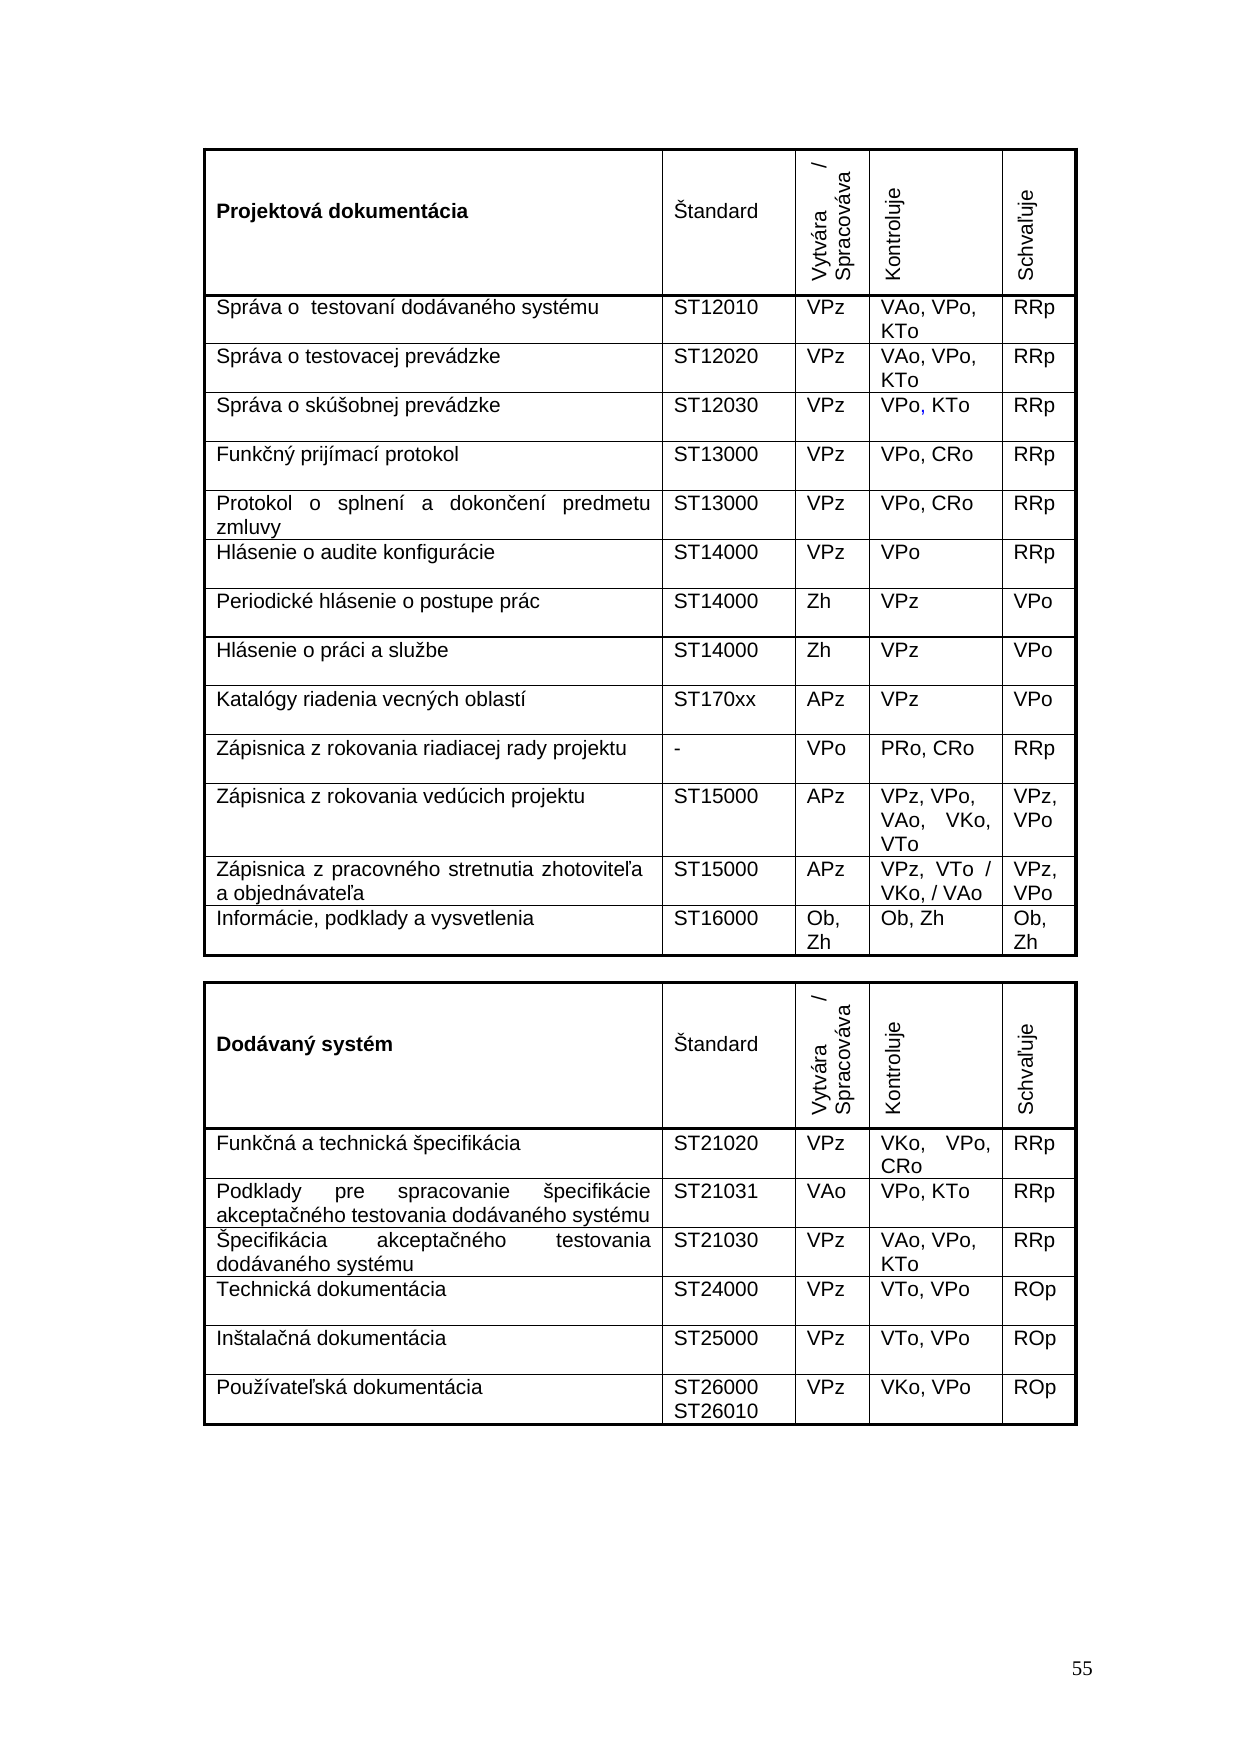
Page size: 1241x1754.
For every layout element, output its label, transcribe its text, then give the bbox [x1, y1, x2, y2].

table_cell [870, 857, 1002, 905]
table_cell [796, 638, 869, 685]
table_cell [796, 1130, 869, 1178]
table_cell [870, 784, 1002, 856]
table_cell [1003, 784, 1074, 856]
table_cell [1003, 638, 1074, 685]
table_cell Funkčný prijímací protokol [206, 442, 662, 489]
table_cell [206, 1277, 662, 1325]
table_header Štandard [663, 151, 795, 294]
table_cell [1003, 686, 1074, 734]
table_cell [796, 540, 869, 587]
table_cell VPz [796, 442, 869, 489]
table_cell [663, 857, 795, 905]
table_cell Správa o testovaní dodávaného systému [206, 297, 662, 343]
table_cell Protokol o splnení a dokončení predmetu zmluvy [206, 491, 662, 538]
table_cell ST12010 [663, 297, 795, 343]
table_cell VPz [796, 344, 869, 392]
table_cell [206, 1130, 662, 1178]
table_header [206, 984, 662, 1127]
table_header Vytvára / Spracováva [796, 151, 869, 294]
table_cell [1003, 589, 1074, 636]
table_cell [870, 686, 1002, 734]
table_cell Správa o testovacej prevádzke [206, 344, 662, 392]
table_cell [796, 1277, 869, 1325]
table_cell VPz [796, 297, 869, 343]
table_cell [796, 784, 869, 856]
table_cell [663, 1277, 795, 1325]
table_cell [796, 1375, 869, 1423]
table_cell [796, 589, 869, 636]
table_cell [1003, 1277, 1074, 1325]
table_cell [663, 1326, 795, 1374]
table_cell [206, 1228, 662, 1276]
table_cell RRp [1003, 442, 1074, 489]
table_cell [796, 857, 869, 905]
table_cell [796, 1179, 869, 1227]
table_cell ST13000 [663, 491, 795, 538]
table_cell VAo, VPo, KTo [870, 297, 1002, 343]
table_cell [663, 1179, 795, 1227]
table_cell RRp [1003, 393, 1074, 441]
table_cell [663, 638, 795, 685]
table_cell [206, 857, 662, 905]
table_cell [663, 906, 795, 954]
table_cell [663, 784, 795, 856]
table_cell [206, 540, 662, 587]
table_cell VPo, CRo [870, 442, 1002, 489]
table_cell RRp [1003, 344, 1074, 392]
table_cell ST13000 [663, 442, 795, 489]
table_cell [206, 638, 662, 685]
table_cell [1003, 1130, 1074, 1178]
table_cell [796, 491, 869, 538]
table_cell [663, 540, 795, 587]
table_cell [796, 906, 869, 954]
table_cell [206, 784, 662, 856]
table_cell VPo, KTo [870, 393, 1002, 441]
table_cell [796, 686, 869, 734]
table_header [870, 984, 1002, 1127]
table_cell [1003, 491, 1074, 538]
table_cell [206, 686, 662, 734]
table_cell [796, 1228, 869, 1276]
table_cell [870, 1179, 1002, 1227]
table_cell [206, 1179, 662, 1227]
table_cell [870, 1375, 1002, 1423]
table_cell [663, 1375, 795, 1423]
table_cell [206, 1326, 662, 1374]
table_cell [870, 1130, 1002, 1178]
table_header Schvaľuje [1003, 151, 1074, 294]
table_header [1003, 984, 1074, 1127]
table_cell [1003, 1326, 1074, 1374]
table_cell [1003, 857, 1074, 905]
table_cell VPz [796, 393, 869, 441]
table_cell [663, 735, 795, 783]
table_header Kontroluje [870, 151, 1002, 294]
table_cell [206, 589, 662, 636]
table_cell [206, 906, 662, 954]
table_cell VAo, VPo, KTo [870, 344, 1002, 392]
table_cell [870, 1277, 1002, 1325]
table_cell ST12020 [663, 344, 795, 392]
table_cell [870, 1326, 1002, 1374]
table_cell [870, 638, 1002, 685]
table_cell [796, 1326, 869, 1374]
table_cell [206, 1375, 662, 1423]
table_cell ST12030 [663, 393, 795, 441]
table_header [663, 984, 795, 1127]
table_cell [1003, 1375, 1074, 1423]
table_cell Správa o skúšobnej prevádzke [206, 393, 662, 441]
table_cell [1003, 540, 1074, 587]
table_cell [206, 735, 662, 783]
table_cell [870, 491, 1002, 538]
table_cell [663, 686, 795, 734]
table_header Projektová dokumentácia [206, 151, 662, 294]
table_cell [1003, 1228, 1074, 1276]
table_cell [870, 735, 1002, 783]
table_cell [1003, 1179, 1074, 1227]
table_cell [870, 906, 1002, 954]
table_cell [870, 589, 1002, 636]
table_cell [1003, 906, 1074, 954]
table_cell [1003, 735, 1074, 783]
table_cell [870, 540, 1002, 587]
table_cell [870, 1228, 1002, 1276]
table_cell RRp [1003, 297, 1074, 343]
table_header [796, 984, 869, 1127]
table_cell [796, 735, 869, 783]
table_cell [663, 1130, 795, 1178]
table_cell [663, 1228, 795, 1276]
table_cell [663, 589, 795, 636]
